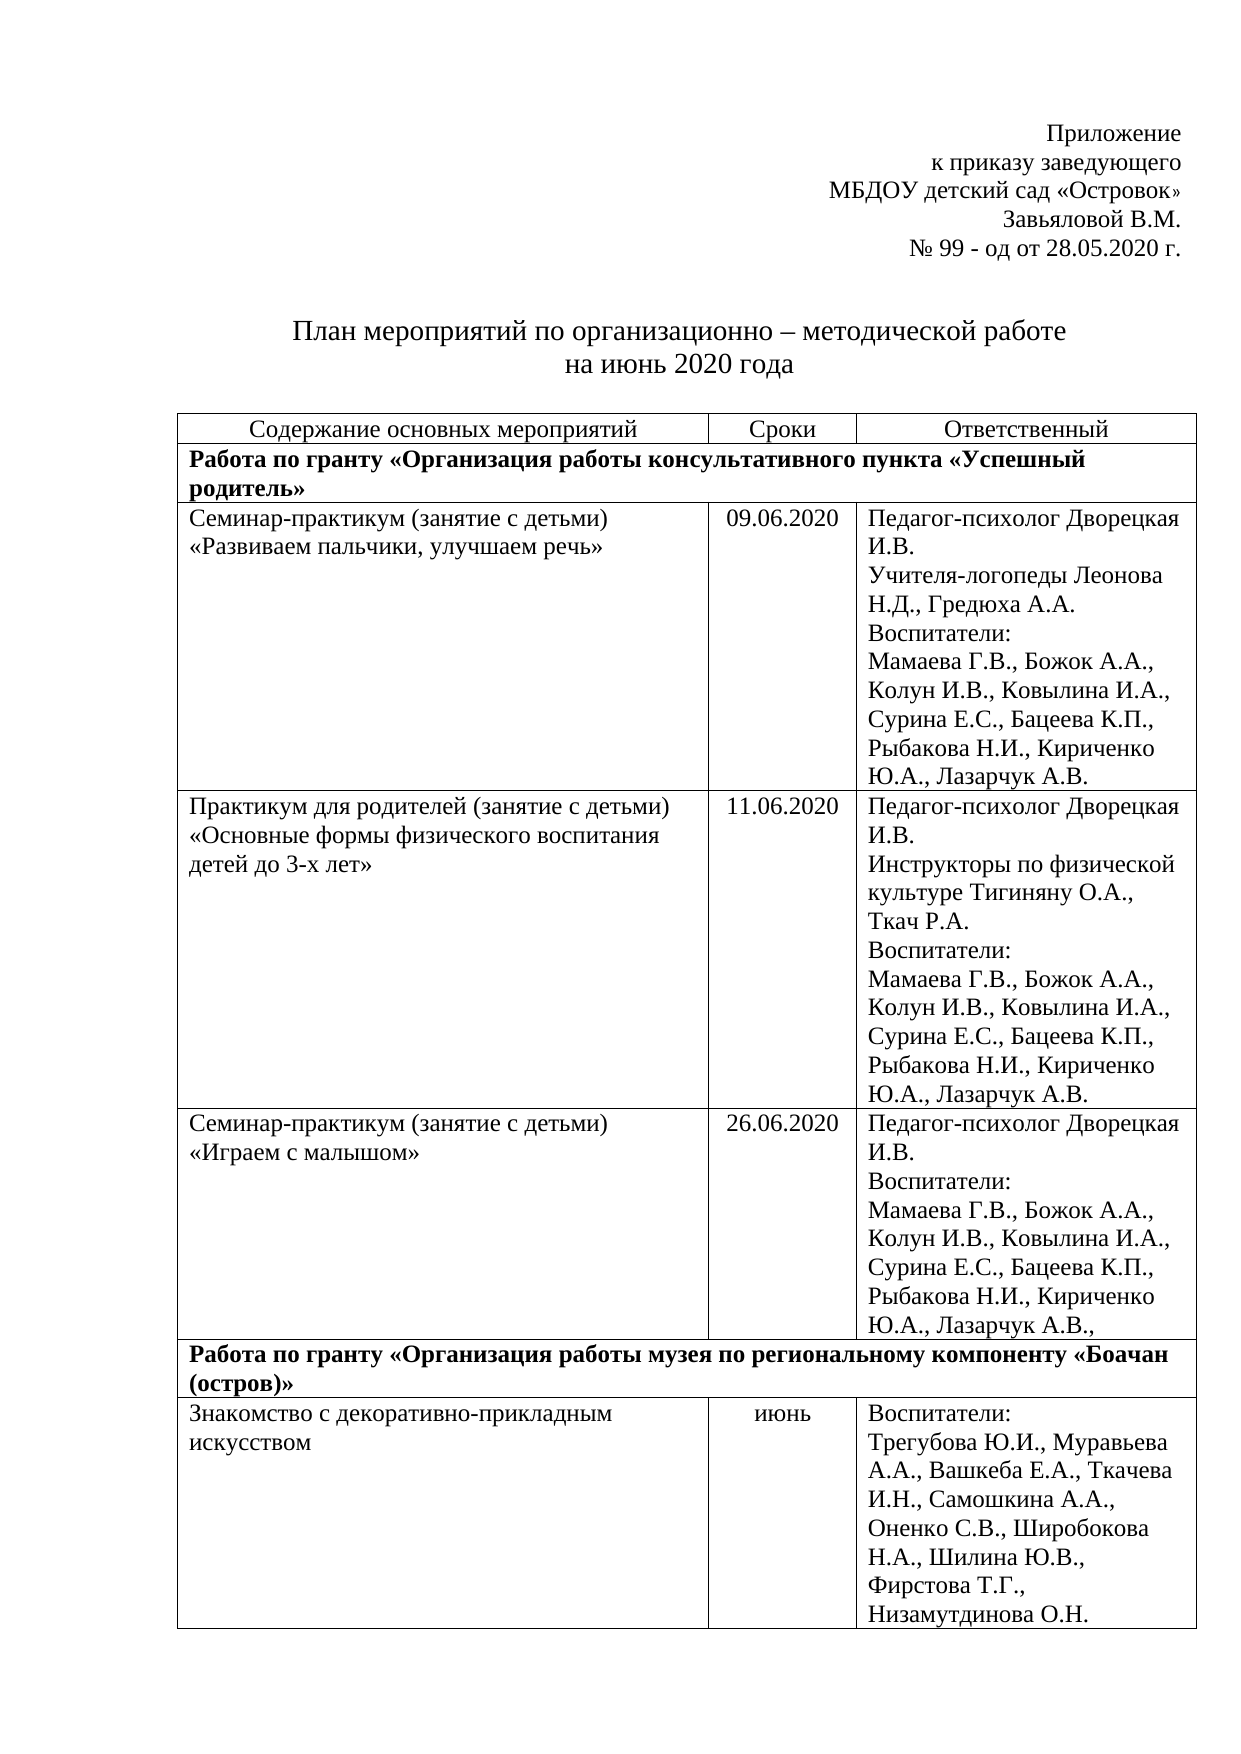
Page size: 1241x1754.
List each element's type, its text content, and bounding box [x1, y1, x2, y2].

table_cell Работа по гранту «Организация работы музея по региональному компоненту «Боачан (остров)» [178, 1340, 1196, 1397]
table_cell июнь [709, 1398, 856, 1628]
text на июнь 2020 года [177, 346, 1181, 380]
table_cell Знакомство с декоративно-прикладным искусством [178, 1398, 708, 1628]
table_cell Семинар-практикум (занятие с детьми) «Играем с малышом» [178, 1109, 708, 1338]
table_header Содержание основных мероприятий [178, 414, 708, 443]
table_cell 11.06.2020 [709, 791, 856, 1107]
table_header Ответственный [857, 414, 1196, 443]
table_cell Семинар-практикум (занятие с детьми) «Развиваем пальчики, улучшаем речь» [178, 503, 708, 790]
table_cell Практикум для родителей (занятие с детьми) «Основные формы физического воспитания детей до 3-х лет» [178, 791, 708, 1107]
text Приложение [177, 118, 1181, 147]
text № 99 - од от 28.05.2020 г. [177, 233, 1181, 262]
text Завьяловой В.М. [177, 204, 1181, 233]
table_header Сроки [709, 414, 856, 443]
table_cell Воспитатели: Трегубова Ю.И., Муравьева А.А., Вашкеба Е.А., Ткачева И.Н., Самошкина А.А., Оненко С.В., Широбокова Н.А., Шилина Ю.В., Фирстова Т.Г., Низамутдинова О.Н. [857, 1398, 1196, 1628]
text МБДОУ детский сад «Островок» [177, 176, 1181, 204]
table_cell Педагог-психолог Дворецкая И.В. Воспитатели: Мамаева Г.В., Божок А.А., Колун И.В., Ковылина И.А., Сурина Е.С., Бацеева К.П., Рыбакова Н.И., Кириченко Ю.А., Лазарчук А.В., [857, 1109, 1196, 1338]
table_cell 26.06.2020 [709, 1109, 856, 1338]
table_cell Работа по гранту «Организация работы консультативного пункта «Успешный родитель» [178, 444, 1196, 502]
table_cell Педагог-психолог Дворецкая И.В. Учителя-логопеды Леонова Н.Д., Гредюха А.А. Воспитатели: Мамаева Г.В., Божок А.А., Колун И.В., Ковылина И.А., Сурина Е.С., Бацеева К.П., Рыбакова Н.И., Кириченко Ю.А., Лазарчук А.В. [857, 503, 1196, 790]
table_cell 09.06.2020 [709, 503, 856, 790]
text к приказу заведующего [177, 147, 1181, 176]
text План мероприятий по организационно – методической работе [177, 313, 1181, 346]
table_cell Педагог-психолог Дворецкая И.В. Инструкторы по физической культуре Тигиняну О.А., Ткач Р.А. Воспитатели: Мамаева Г.В., Божок А.А., Колун И.В., Ковылина И.А., Сурина Е.С., Бацеева К.П., Рыбакова Н.И., Кириченко Ю.А., Лазарчук А.В. [857, 791, 1196, 1107]
